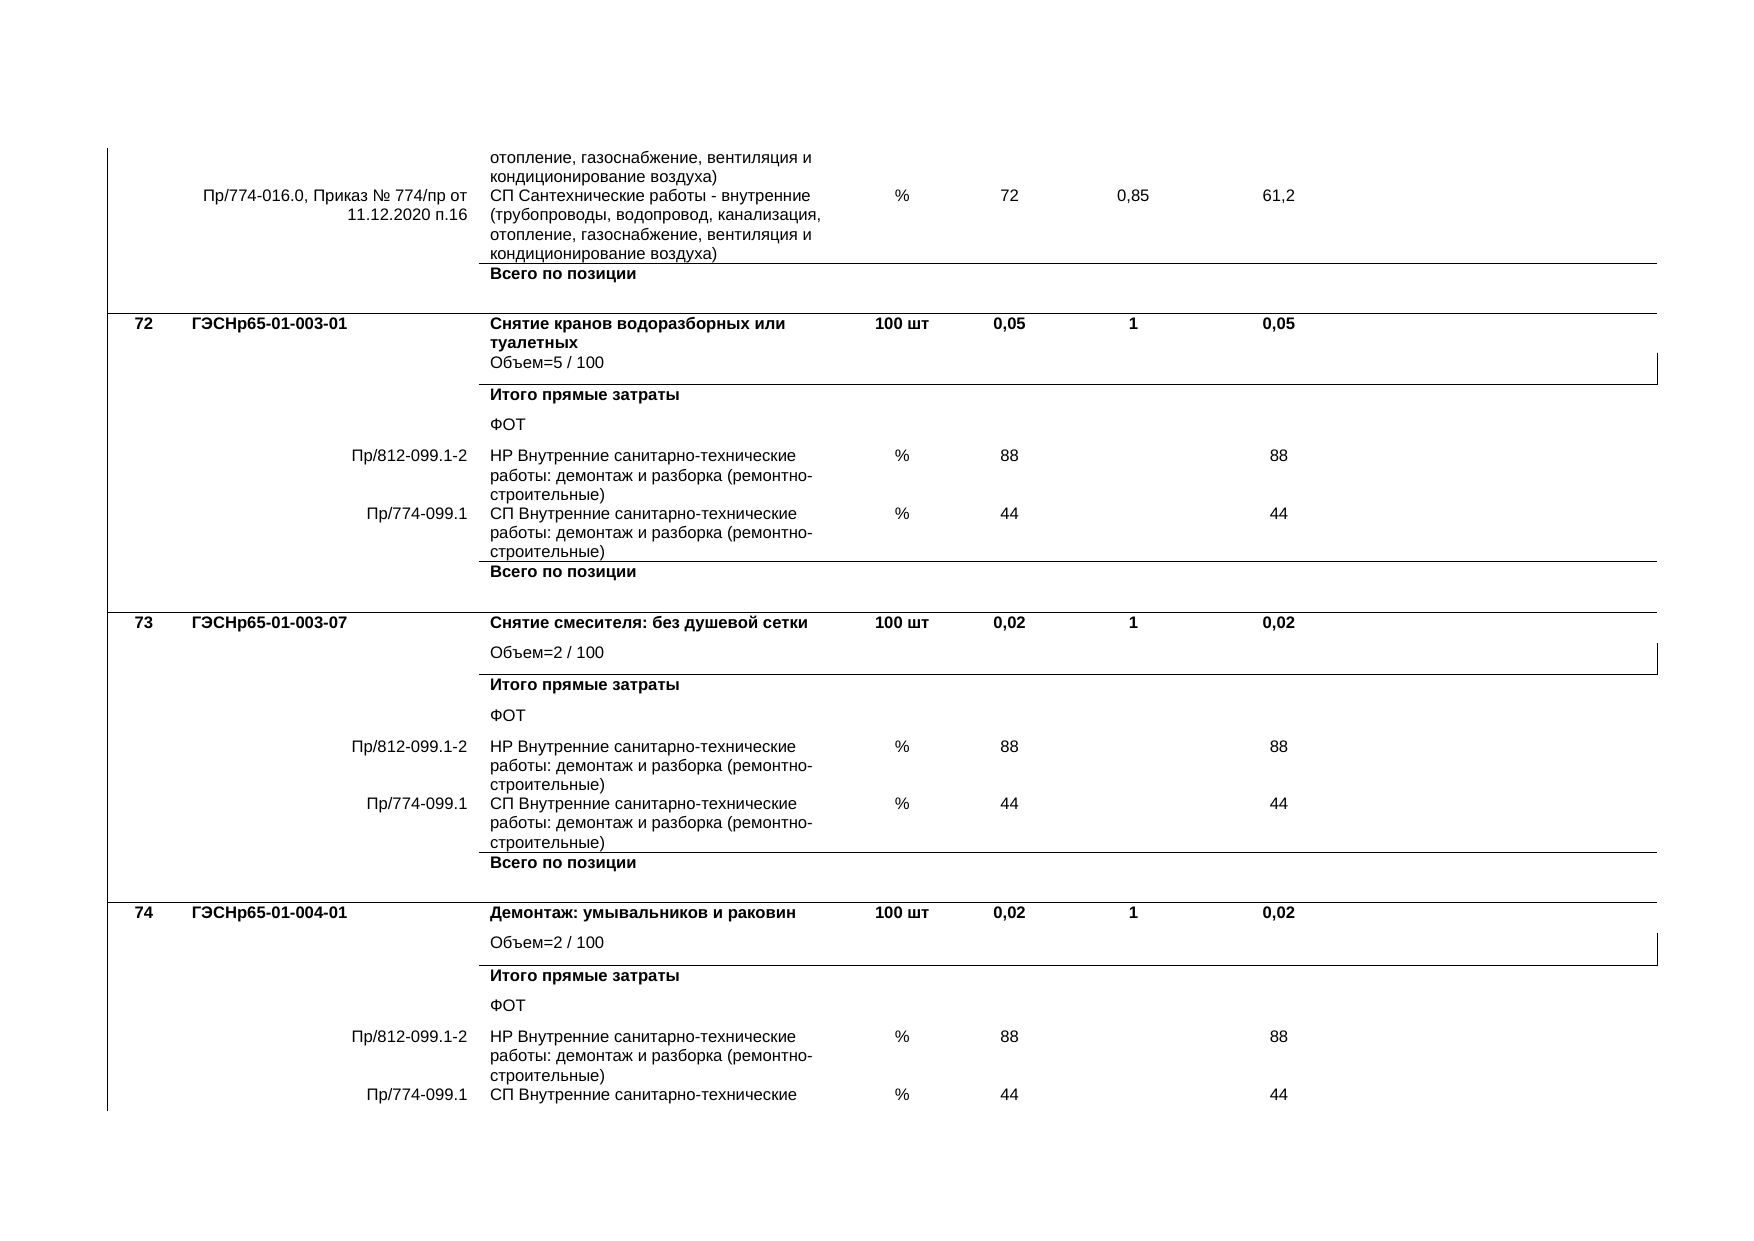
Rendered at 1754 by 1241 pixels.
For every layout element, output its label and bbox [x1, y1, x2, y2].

table_cell [108, 148, 1658, 1111]
table_cell [103, 148, 107, 1111]
